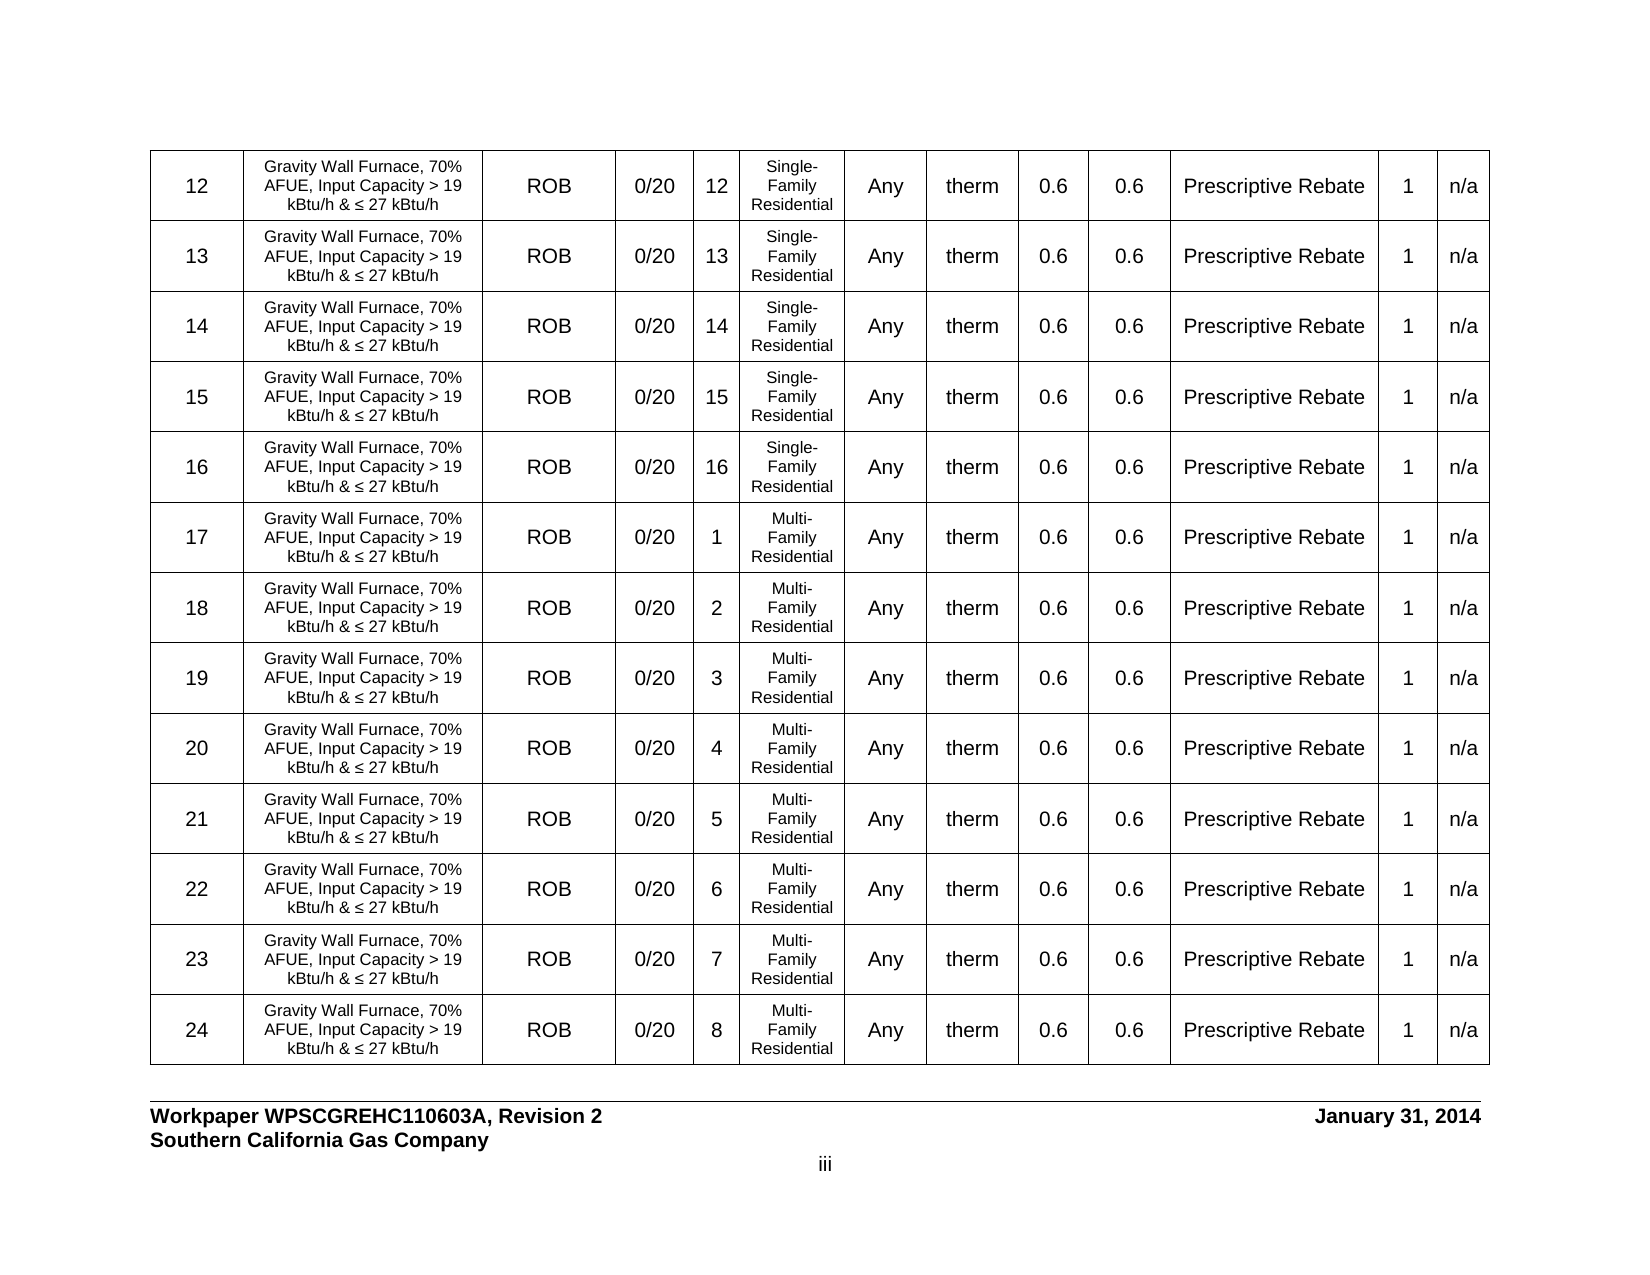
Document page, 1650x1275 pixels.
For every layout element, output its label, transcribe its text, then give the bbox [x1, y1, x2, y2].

table_cell Prescriptive Rebate [1171, 643, 1378, 712]
table_cell therm [927, 503, 1018, 572]
table_cell 0.6 [1019, 784, 1088, 853]
table_cell 0.6 [1089, 573, 1170, 642]
table_cell 20 [151, 714, 243, 783]
table_cell Any [845, 714, 926, 783]
table_cell n/a [1438, 503, 1489, 572]
table_cell 5 [694, 784, 739, 853]
table_cell 1 [1379, 151, 1437, 220]
table_cell 0.6 [1019, 995, 1088, 1064]
table_cell 0.6 [1019, 573, 1088, 642]
table_cell Any [845, 784, 926, 853]
table_cell 1 [1379, 292, 1437, 361]
table_cell 19 [151, 643, 243, 712]
table_cell 0.6 [1019, 503, 1088, 572]
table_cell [244, 995, 482, 1064]
table_cell 18 [151, 573, 243, 642]
table_cell 0.6 [1019, 432, 1088, 502]
table_cell therm [927, 432, 1018, 502]
table_cell Prescriptive Rebate [1171, 292, 1378, 361]
table_cell Any [845, 151, 926, 220]
table_cell Any [845, 362, 926, 431]
table_cell 0/20 [616, 925, 693, 994]
table_cell Any [845, 432, 926, 502]
table_cell 4 [694, 714, 739, 783]
table_cell 1 [1379, 362, 1437, 431]
table_cell Multi- Family Residential [740, 643, 844, 712]
table_cell Multi- Family Residential [740, 784, 844, 853]
table_cell n/a [1438, 784, 1489, 853]
table_cell therm [927, 221, 1018, 291]
table_cell 0.6 [1089, 643, 1170, 712]
table_cell Any [845, 925, 926, 994]
table_cell Gravity Wall Furnace, 70% AFUE, Input Capacity > 19 kBtu/h & ≤ 27 kBtu/h [244, 854, 482, 923]
table_cell 0.6 [1089, 362, 1170, 431]
table_cell 14 [694, 292, 739, 361]
table_cell ROB [483, 221, 615, 291]
table_cell 1 [1379, 221, 1437, 291]
table_cell ROB [483, 362, 615, 431]
table_cell therm [927, 995, 1018, 1064]
table_cell n/a [1438, 432, 1489, 502]
table_cell 21 [151, 784, 243, 853]
table_cell Prescriptive Rebate [1171, 714, 1378, 783]
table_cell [244, 151, 482, 220]
table_cell 16 [151, 432, 243, 502]
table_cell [244, 925, 482, 994]
table_cell 0.6 [1089, 714, 1170, 783]
table_cell 1 [1379, 854, 1437, 923]
table_cell Single- Family Residential [740, 221, 844, 291]
table_cell Prescriptive Rebate [1171, 362, 1378, 431]
table_cell therm [927, 573, 1018, 642]
table_cell 0.6 [1089, 925, 1170, 994]
table_cell 1 [1379, 643, 1437, 712]
table_cell Any [845, 643, 926, 712]
table_cell Any [845, 995, 926, 1064]
table_cell ROB [483, 643, 615, 712]
table_cell 0/20 [616, 292, 693, 361]
table_cell n/a [1438, 292, 1489, 361]
table_cell n/a [1438, 362, 1489, 431]
table_cell 0/20 [616, 714, 693, 783]
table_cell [244, 221, 482, 291]
table_cell n/a [1438, 221, 1489, 291]
table_cell Multi- Family Residential [740, 854, 844, 923]
table_cell 0.6 [1019, 714, 1088, 783]
table_cell 0.6 [1089, 995, 1170, 1064]
table_cell n/a [1438, 643, 1489, 712]
table_cell 12 [151, 151, 243, 220]
table_cell ROB [483, 714, 615, 783]
table_cell 16 [694, 432, 739, 502]
table_cell 15 [694, 362, 739, 431]
table_cell 1 [1379, 714, 1437, 783]
table_cell 0.6 [1019, 854, 1088, 923]
table_cell 2 [694, 573, 739, 642]
table_cell 1 [1379, 925, 1437, 994]
table_cell 0.6 [1089, 292, 1170, 361]
table_cell 17 [151, 503, 243, 572]
table_cell Prescriptive Rebate [1171, 573, 1378, 642]
table_cell 0/20 [616, 432, 693, 502]
table_cell Prescriptive Rebate [1171, 151, 1378, 220]
table_cell 6 [694, 854, 739, 923]
table_cell n/a [1438, 995, 1489, 1064]
table_cell n/a [1438, 854, 1489, 923]
table_cell 0/20 [616, 573, 693, 642]
table_cell 1 [1379, 432, 1437, 502]
table_cell Gravity Wall Furnace, 70% AFUE, Input Capacity > 19 kBtu/h & ≤ 27 kBtu/h [244, 643, 482, 712]
table_cell Prescriptive Rebate [1171, 503, 1378, 572]
table_cell n/a [1438, 573, 1489, 642]
table_cell Multi- Family Residential [740, 573, 844, 642]
table_cell Single- Family Residential [740, 292, 844, 361]
table_cell Any [845, 292, 926, 361]
table_cell n/a [1438, 714, 1489, 783]
table_cell Prescriptive Rebate [1171, 854, 1378, 923]
table_cell ROB [483, 573, 615, 642]
table_cell 0.6 [1019, 925, 1088, 994]
table_cell 1 [1379, 573, 1437, 642]
table_cell 13 [151, 221, 243, 291]
table_cell therm [927, 643, 1018, 712]
table_cell 1 [1379, 503, 1437, 572]
table_cell 0.6 [1019, 292, 1088, 361]
table_cell 1 [1379, 784, 1437, 853]
table_cell Gravity Wall Furnace, 70% AFUE, Input Capacity > 19 kBtu/h & ≤ 27 kBtu/h [244, 292, 482, 361]
table_cell 0.6 [1019, 643, 1088, 712]
table_cell Any [845, 573, 926, 642]
table_cell therm [927, 714, 1018, 783]
table_cell 14 [151, 292, 243, 361]
table_cell 7 [694, 925, 739, 994]
table_cell ROB [483, 995, 615, 1064]
table_cell 0/20 [616, 643, 693, 712]
table_cell 0/20 [616, 503, 693, 572]
table_cell therm [927, 362, 1018, 431]
table_cell Prescriptive Rebate [1171, 995, 1378, 1064]
table_cell n/a [1438, 925, 1489, 994]
table_cell Gravity Wall Furnace, 70% AFUE, Input Capacity > 19 kBtu/h & ≤ 27 kBtu/h [244, 714, 482, 783]
table_cell Single- Family Residential [740, 362, 844, 431]
table_cell 3 [694, 643, 739, 712]
table_cell ROB [483, 292, 615, 361]
table_cell 0.6 [1089, 151, 1170, 220]
table_cell 0/20 [616, 784, 693, 853]
table_cell Gravity Wall Furnace, 70% AFUE, Input Capacity > 19 kBtu/h & ≤ 27 kBtu/h [244, 784, 482, 853]
table_cell 0.6 [1019, 362, 1088, 431]
table_cell Multi- Family Residential [740, 925, 844, 994]
table_cell 13 [694, 221, 739, 291]
table_cell Prescriptive Rebate [1171, 925, 1378, 994]
table_cell 0.6 [1089, 854, 1170, 923]
table_cell 22 [151, 854, 243, 923]
table_cell 0/20 [616, 221, 693, 291]
table_cell Any [845, 503, 926, 572]
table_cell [740, 995, 844, 1064]
table_cell Gravity Wall Furnace, 70% AFUE, Input Capacity > 19 kBtu/h & ≤ 27 kBtu/h [244, 573, 482, 642]
table_cell ROB [483, 854, 615, 923]
table_cell Single- Family Residential [740, 432, 844, 502]
table_cell 0.6 [1089, 221, 1170, 291]
table_cell Any [845, 221, 926, 291]
table_cell 8 [694, 995, 739, 1064]
table_cell ROB [483, 503, 615, 572]
table_cell 15 [151, 362, 243, 431]
table_cell Gravity Wall Furnace, 70% AFUE, Input Capacity > 19 kBtu/h & ≤ 27 kBtu/h [244, 362, 482, 431]
table_cell 0.6 [1089, 784, 1170, 853]
table_cell 1 [694, 503, 739, 572]
table_cell ROB [483, 784, 615, 853]
table_cell 23 [151, 925, 243, 994]
table_cell Gravity Wall Furnace, 70% AFUE, Input Capacity > 19 kBtu/h & ≤ 27 kBtu/h [244, 432, 482, 502]
table_cell n/a [1438, 151, 1489, 220]
table_cell 0.6 [1089, 432, 1170, 502]
table_cell Prescriptive Rebate [1171, 784, 1378, 853]
table_cell ROB [483, 925, 615, 994]
table_cell ROB [483, 151, 615, 220]
table_cell 0.6 [1019, 151, 1088, 220]
table_cell 12 [694, 151, 739, 220]
table_cell therm [927, 784, 1018, 853]
table_cell 1 [1379, 995, 1437, 1064]
table_cell Prescriptive Rebate [1171, 432, 1378, 502]
table_cell 0.6 [1019, 221, 1088, 291]
table_cell 0/20 [616, 995, 693, 1064]
table_cell therm [927, 151, 1018, 220]
table_cell ROB [483, 432, 615, 502]
table_cell Any [845, 854, 926, 923]
table_cell 0.6 [1089, 503, 1170, 572]
table_cell Gravity Wall Furnace, 70% AFUE, Input Capacity > 19 kBtu/h & ≤ 27 kBtu/h [244, 503, 482, 572]
table_cell 0/20 [616, 362, 693, 431]
table_cell Multi- Family Residential [740, 714, 844, 783]
table_cell Prescriptive Rebate [1171, 221, 1378, 291]
table_cell 24 [151, 995, 243, 1064]
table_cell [740, 151, 844, 220]
table_cell 0/20 [616, 151, 693, 220]
table_cell therm [927, 292, 1018, 361]
table_cell therm [927, 925, 1018, 994]
table_cell therm [927, 854, 1018, 923]
table_cell 0/20 [616, 854, 693, 923]
table_cell Multi- Family Residential [740, 503, 844, 572]
